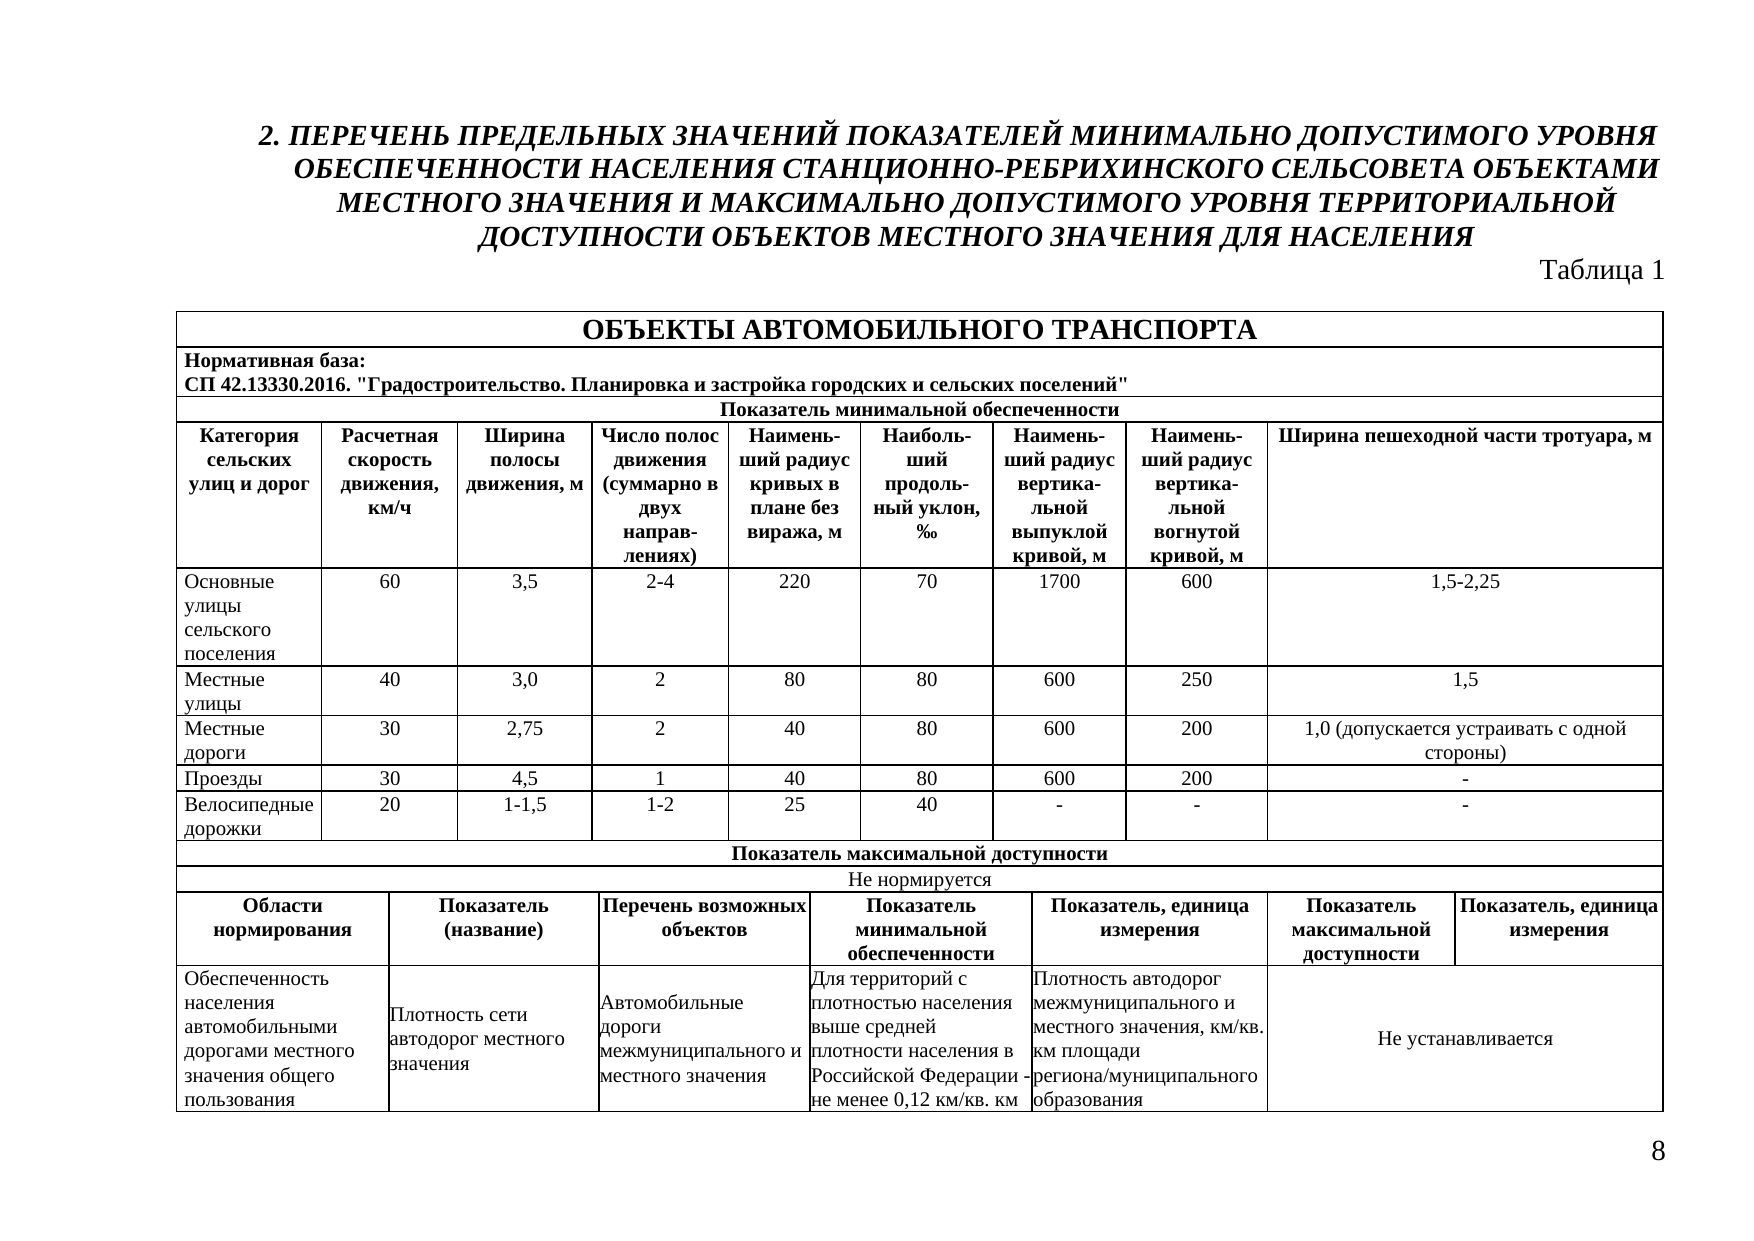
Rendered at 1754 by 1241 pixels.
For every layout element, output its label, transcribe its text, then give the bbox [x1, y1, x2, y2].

table_cell 30 [322, 716, 457, 764]
table_cell 250 [1127, 667, 1267, 715]
table_cell Показатель, единица измерения [1456, 893, 1662, 965]
table_cell 1,5-2,25 [1268, 569, 1662, 665]
table_cell 4,5 [458, 766, 591, 790]
table_cell 200 [1127, 716, 1267, 764]
table_cell 2,75 [458, 716, 591, 764]
table_cell Наиболь- ший продоль- ный уклон, ‰ [861, 423, 992, 567]
table_cell 25 [729, 792, 860, 840]
table_cell Показатель максимальной доступности [177, 841, 1662, 865]
table_cell - [994, 792, 1125, 840]
table_cell 40 [729, 716, 860, 764]
table_cell Не устанавливается [1268, 966, 1662, 1111]
table_cell Для территорий с плотностью населения выше средней плотности населения в Российской Федерации - не менее 0,12 км/кв. км [811, 966, 1031, 1111]
table_cell Автомобильные дороги межмуниципального и местного значения [600, 966, 809, 1111]
table_cell 1,5 [1268, 667, 1662, 715]
table_cell 2-4 [593, 569, 728, 665]
table_cell 1700 [994, 569, 1125, 665]
table_cell 1-1,5 [458, 792, 591, 840]
subtitle ПЕРЕЧЕНЬ ПРЕДЕЛЬНЫХ ЗНАЧЕНИЙ ПОКАЗАТЕЛЕЙ МИНИМАЛЬНО ДОПУСТИМОГО УРОВНЯ ОБЕСПЕЧЕННОСТИ НАСЕЛЕНИЯ СТАНЦИОННО-РЕБРИХИНСКОГО СЕЛЬСОВЕТА ОБЪЕКТАМИ МЕСТНОГО ЗНАЧЕНИЯ И МАКСИМАЛЬНО ДОПУСТИМОГО УРОВНЯ ТЕРРИТОРИАЛЬНОЙ ДОСТУПНОСТИ ОБЪЕКТОВ МЕСТНОГО ЗНАЧЕНИЯ ДЛЯ НАСЕЛЕНИЯ [251, 118, 1665, 252]
table_cell 600 [994, 766, 1125, 790]
table_cell 2 [593, 716, 728, 764]
table_cell 3,5 [458, 569, 591, 665]
table_cell 40 [322, 667, 457, 715]
table_cell Обеспеченность населения автомобильными дорогами местного значения общего пользования [177, 966, 388, 1111]
table_header ОБЪЕКТЫ АВТОМОБИЛЬНОГО ТРАНСПОРТА [177, 312, 1662, 346]
table_cell 220 [729, 569, 860, 665]
table_cell 600 [994, 667, 1125, 715]
table_cell 30 [322, 766, 457, 790]
table_cell Основные улицы сельского поселения [177, 569, 321, 665]
table_cell Категория сельских улиц и дорог [177, 423, 321, 567]
table_cell Показатель (название) [390, 893, 598, 965]
table_cell Число полос движения (суммарно в двух направ- лениях) [593, 423, 728, 567]
table_cell Перечень возможных объектов [600, 893, 809, 965]
table_cell Показатель минимальной обеспеченности [811, 893, 1031, 965]
table_cell Местные улицы [177, 667, 321, 715]
table_cell Нормативная база: СП 42.13330.2016. "Градостроительство. Планировка и застройка городских и сельских поселений" [177, 348, 1662, 396]
table_cell Наимень-ший радиус кривых в плане без виража, м [729, 423, 860, 567]
table_cell Плотность автодорог межмуниципального и местного значения, км/кв. км площади региона/муниципального образования [1033, 966, 1267, 1111]
table_cell 3,0 [458, 667, 591, 715]
table_cell Плотность сети автодорог местного значения [390, 966, 598, 1111]
table_cell 1,0 (допускается устраивать с одной стороны) [1268, 716, 1662, 764]
table_cell 40 [729, 766, 860, 790]
table_cell Показатель, единица измерения [1033, 893, 1267, 965]
table_cell 600 [1127, 569, 1267, 665]
table_cell 80 [861, 667, 992, 715]
table_cell 80 [861, 766, 992, 790]
table_cell - [1268, 766, 1662, 790]
table_cell Показатель минимальной обеспеченности [177, 397, 1662, 421]
table_cell Не нормируется [177, 867, 1662, 891]
table_cell 600 [994, 716, 1125, 764]
table_cell - [1268, 792, 1662, 840]
table_cell Показатель максимальной доступности [1268, 893, 1454, 965]
table_cell 80 [729, 667, 860, 715]
table_cell Ширина полосы движения, м [458, 423, 591, 567]
table_cell 200 [1127, 766, 1267, 790]
table_cell 1 [593, 766, 728, 790]
table_cell 1-2 [593, 792, 728, 840]
table_cell Наимень- ший радиус вертика- льной вогнутой кривой, м [1127, 423, 1267, 567]
table_cell Наимень- ший радиус вертика- льной выпуклой кривой, м [994, 423, 1125, 567]
table_cell 40 [861, 792, 992, 840]
table_cell 70 [861, 569, 992, 665]
table_cell Местные дороги [177, 716, 321, 764]
text Таблица 1 [177, 252, 1665, 286]
table_cell Велосипедные дорожки [177, 792, 321, 840]
table_cell Области нормирования [177, 893, 388, 965]
table_cell 2 [593, 667, 728, 715]
table_cell Проезды [177, 766, 321, 790]
table_cell Ширина пешеходной части тротуара, м [1268, 423, 1662, 567]
table_cell - [1127, 792, 1267, 840]
table_cell 20 [322, 792, 457, 840]
table_cell 80 [861, 716, 992, 764]
table_cell Расчетная скорость движения, км/ч [322, 423, 457, 567]
table_cell 60 [322, 569, 457, 665]
